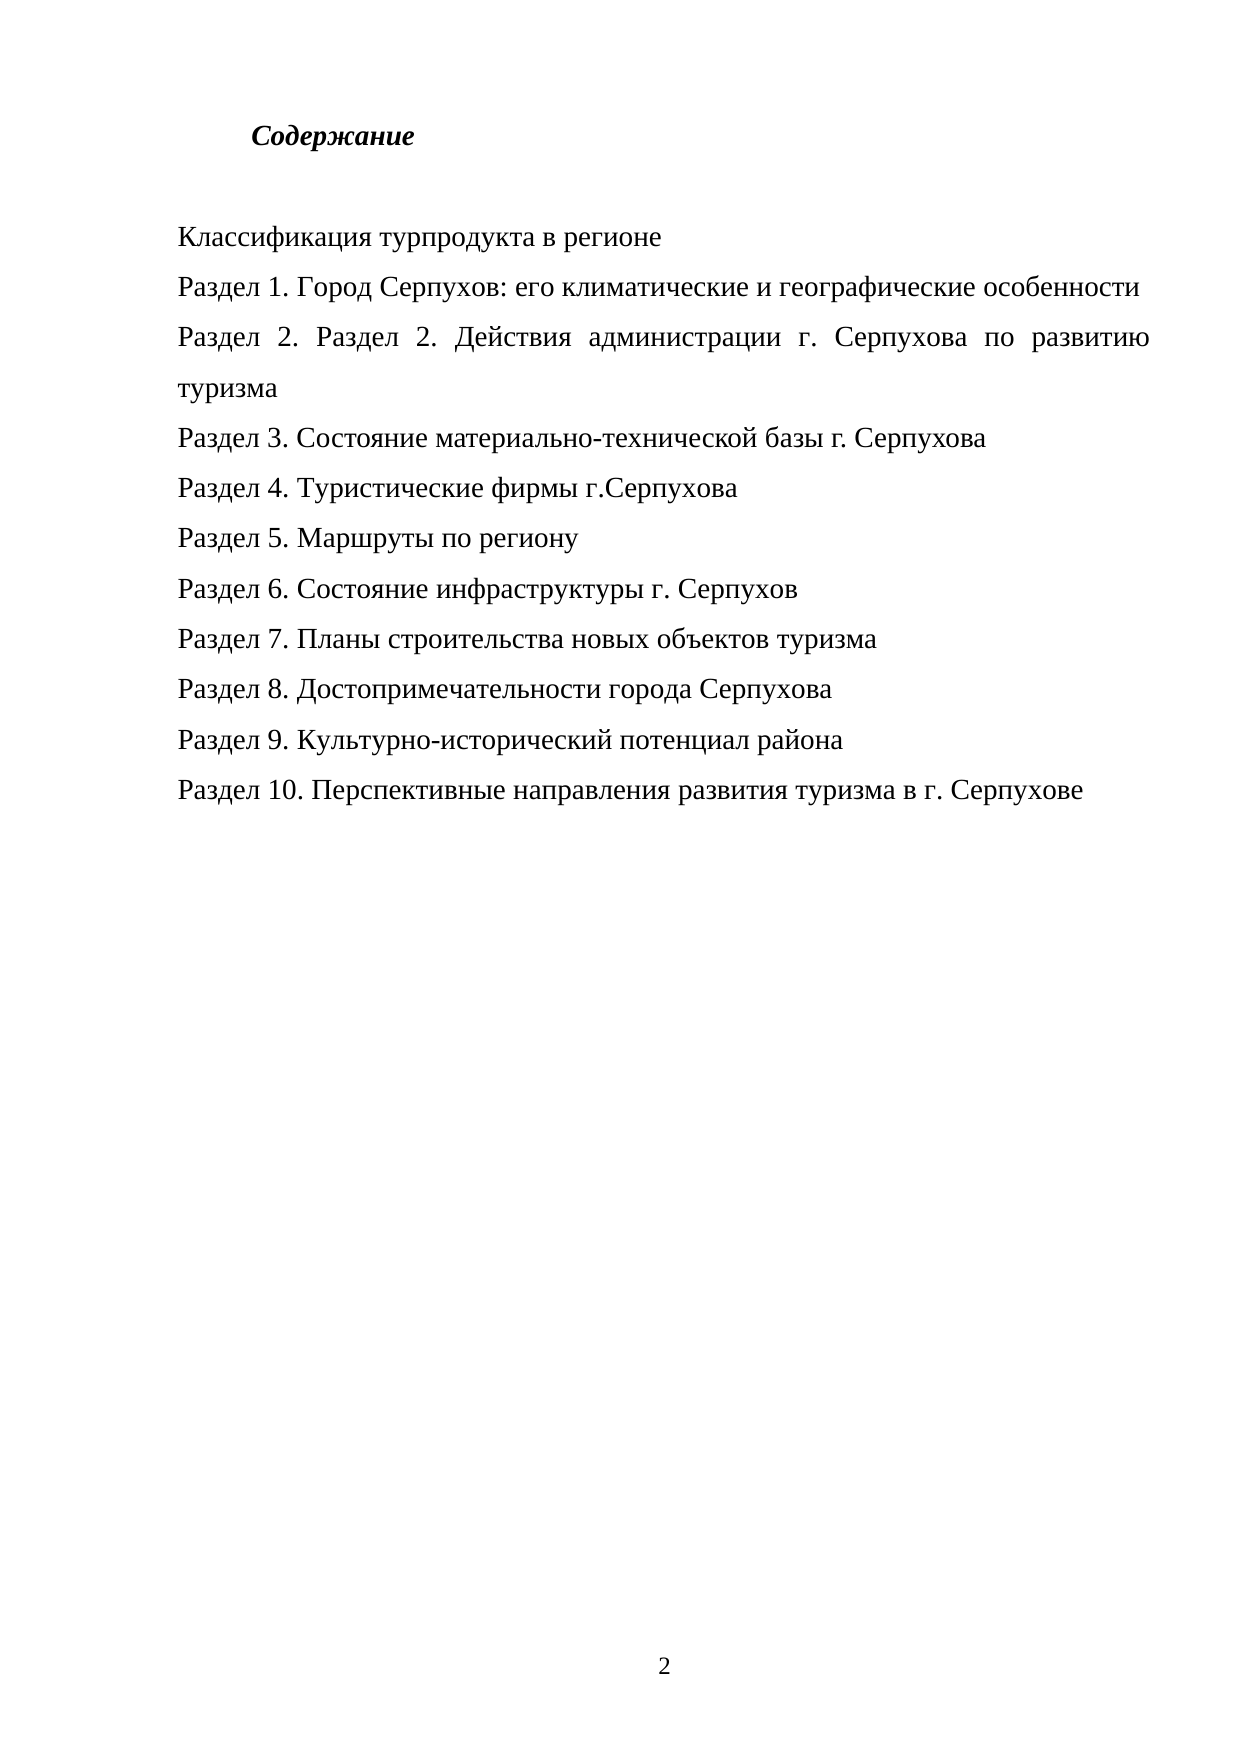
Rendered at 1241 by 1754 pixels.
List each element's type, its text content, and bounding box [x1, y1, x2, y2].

text Раздел 5. Маршруты по региону [177, 521, 1152, 554]
text Классификация турпродукта в регионе [177, 219, 1152, 252]
text Раздел 1. Город Серпухов: его климатические и географические особенности [177, 269, 1152, 303]
text Раздел 8. Достопримечательности города Серпухова [177, 672, 1152, 705]
text Раздел 6. Состояние инфраструктуры г. Серпухов [177, 571, 1152, 604]
text Раздел 3. Состояние материально-технической базы г. Серпухова [177, 420, 1152, 453]
text Раздел 9. Культурно-исторический потенциал района [177, 722, 1152, 755]
text Содержание [177, 118, 1152, 152]
text Раздел 2. Раздел 2. Действия администрации г. Серпухова по развитию туризма [177, 319, 1152, 403]
text Раздел 10. Перспективные направления развития туризма в г. Серпухове [177, 772, 1152, 806]
text Раздел 4. Туристические фирмы г.Серпухова [177, 470, 1152, 504]
text Раздел 7. Планы строительства новых объектов туризма [177, 621, 1152, 655]
